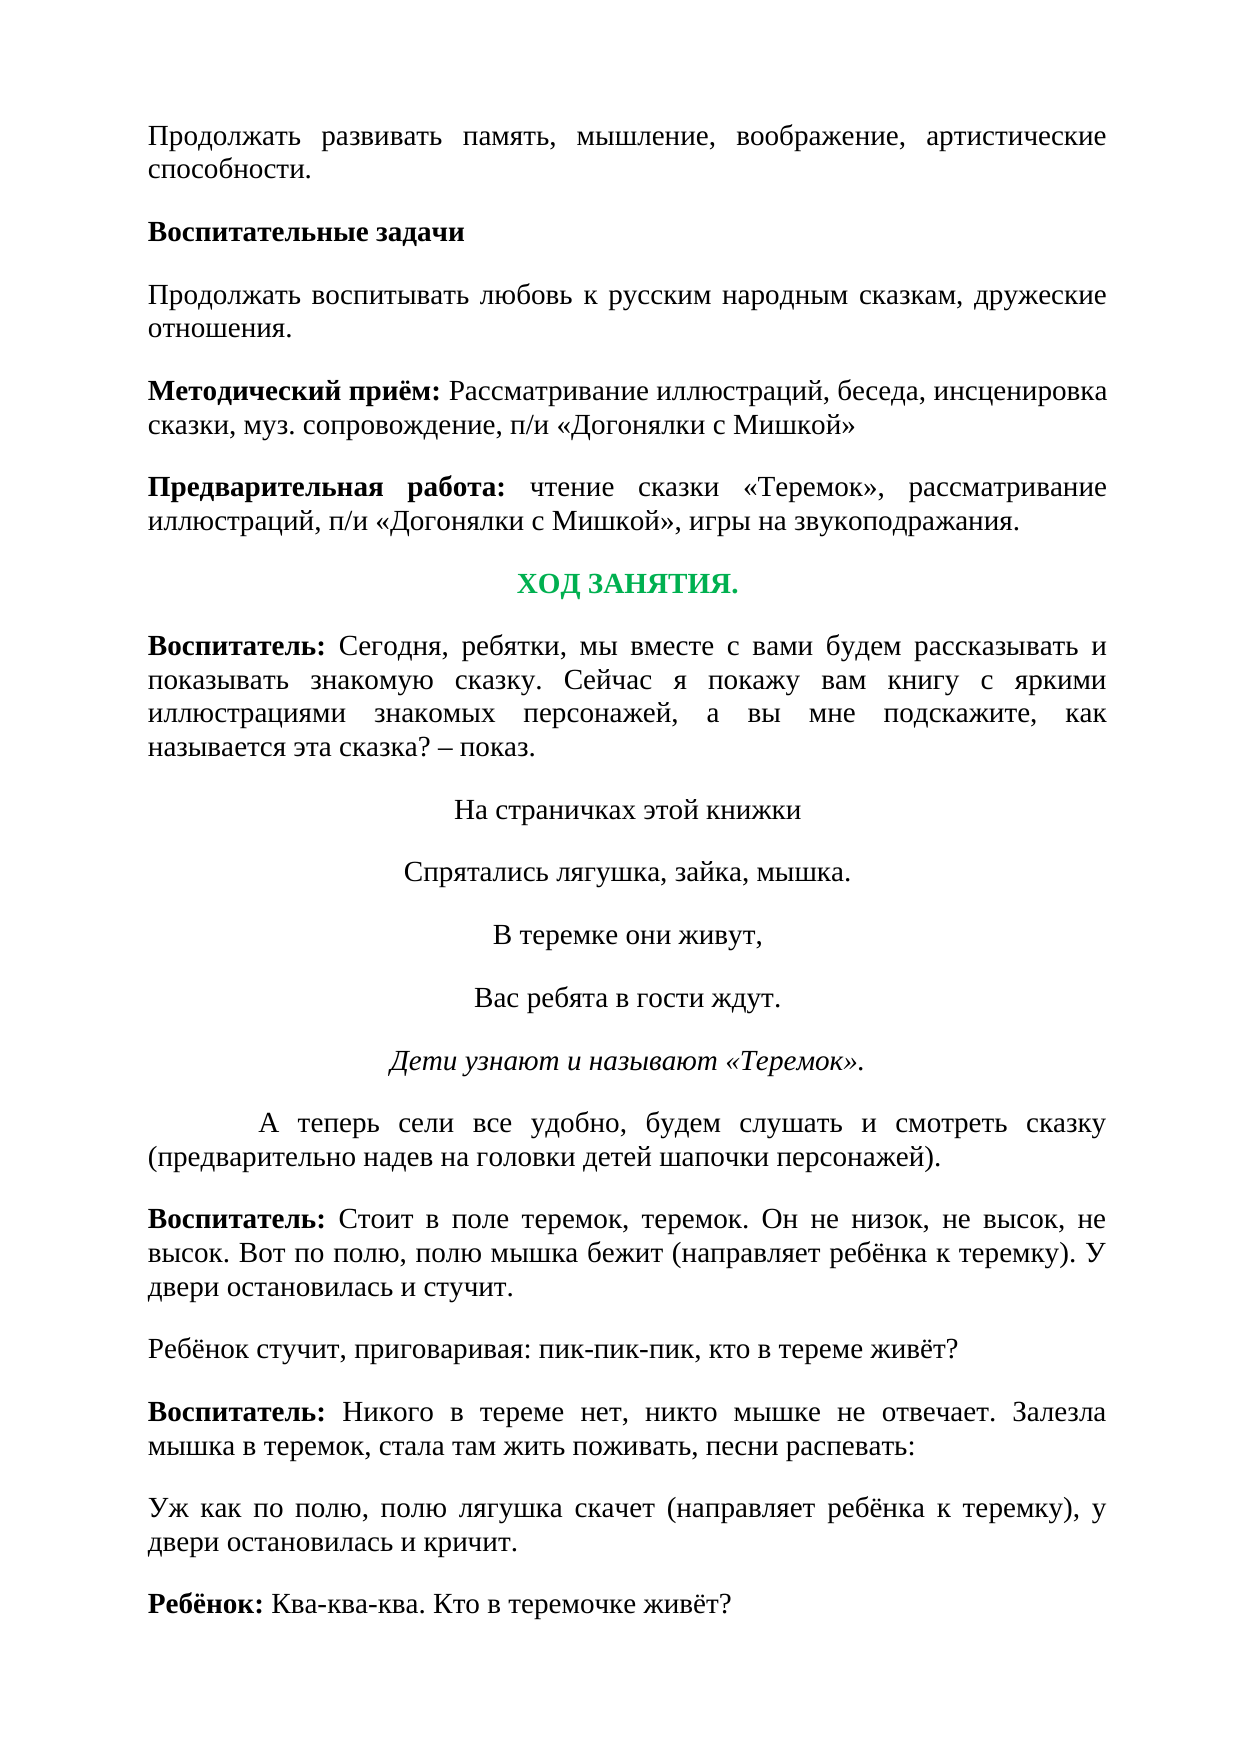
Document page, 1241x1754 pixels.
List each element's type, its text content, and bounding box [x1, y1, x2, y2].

text Спрятались лягушка, зайка, мышка. [148, 854, 1107, 888]
text Дети узнают и называют «Теремок». [148, 1043, 1107, 1076]
text Воспитательные задачи [148, 214, 1107, 248]
text Методический приём: Рассматривание иллюстраций, беседа, инсценировка сказки, муз. сопровождение, п/и «Догонялки с Мишкой» [148, 373, 1107, 440]
text Воспитатель: Стоит в поле теремок, теремок. Он не низок, не высок, не высок. Вот по полю, полю мышка бежит (направляет ребёнка к теремку). У двери остановилась и стучит. [148, 1202, 1107, 1302]
text Продолжать воспитывать любовь к русским народным сказкам, дружеские отношения. [148, 277, 1107, 344]
text Воспитатель: Сегодня, ребятки, мы вместе с вами будем рассказывать и показывать знакомую сказку. Сейчас я покажу вам книгу с яркими иллюстрациями знакомых персонажей, а вы мне подскажите, как называется эта сказка? – показ. [148, 628, 1107, 763]
text Ребёнок стучит, приговаривая: пик-пик-пик, кто в тереме живёт? [148, 1331, 1107, 1365]
text Ребёнок: Ква-ква-ква. Кто в теремочке живёт? [148, 1587, 1107, 1620]
text В теремке они живут, [148, 917, 1107, 951]
text Продолжать развивать память, мышление, воображение, артистические способности. [148, 118, 1107, 185]
text На страничках этой книжки [148, 792, 1107, 825]
text Предварительная работа: чтение сказки «Теремок», рассматривание иллюстраций, п/и «Догонялки с Мишкой», игры на звукоподражания. [148, 469, 1107, 537]
text ХОД ЗАНЯТИЯ. [148, 566, 1107, 599]
text Вас ребята в гости ждут. [148, 980, 1107, 1013]
text Воспитатель: Никого в тереме нет, никто мышке не отвечает. Залезла мышка в теремок, стала там жить поживать, песни распевать: [148, 1394, 1107, 1461]
text А теперь сели все удобно, будем слушать и смотреть сказку (предварительно надев на головки детей шапочки персонажей). [148, 1105, 1107, 1172]
text Уж как по полю, полю лягушка скачет (направляет ребёнка к теремку), у двери остановилась и кричит. [148, 1490, 1107, 1557]
